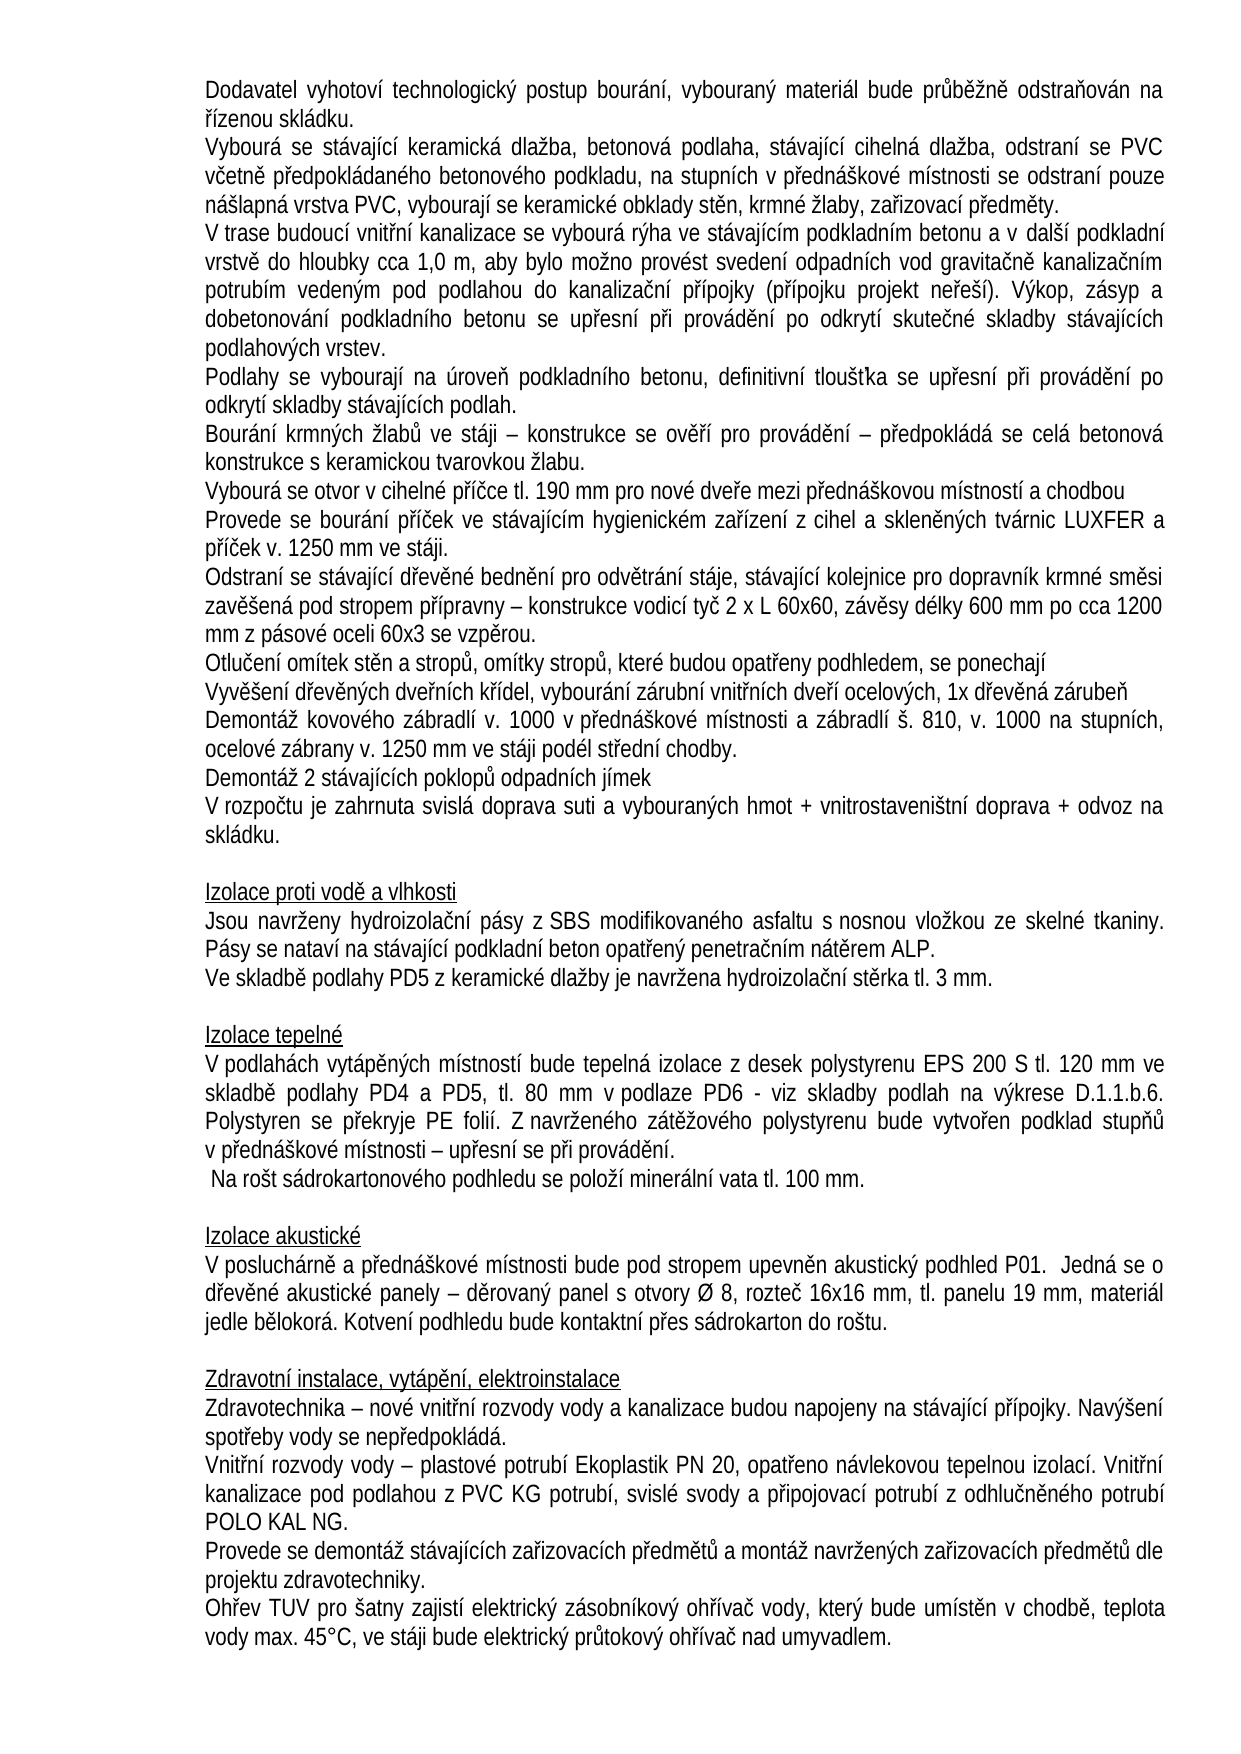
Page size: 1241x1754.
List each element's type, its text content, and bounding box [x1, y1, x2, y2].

text V posluchárně a přednáškové místnosti bude pod stropem upevněn akustický podhled P01. Jedná se o dřevěné akustické panely – děrovaný panel s otvory Ø 8, rozteč 16x16 mm, tl. panelu 19 mm, materiál jedle bělokorá. Kotvení podhledu bude kontaktní přes sádrokarton do roštu. [205, 1249, 1165, 1336]
text Vybourá se otvor v cihelné příčce tl. 190 mm pro nové dveře mezi přednáškovou místností a chodbou [205, 476, 1165, 505]
text V rozpočtu je zahrnuta svislá doprava suti a vybouraných hmot + vnitrostaveništní doprava + odvoz na skládku. [205, 791, 1165, 848]
text Izolace akustické [205, 1221, 1165, 1249]
text Odstraní se stávající dřevěné bednění pro odvětrání stáje, stávající kolejnice pro dopravník krmné směsi zavěšená pod stropem přípravny – konstrukce vodicí tyč 2 x L 60x60, závěsy délky 600 mm po cca 1200 mm z pásové oceli 60x3 se vzpěrou. [205, 562, 1165, 648]
text V trase budoucí vnitřní kanalizace se vybourá rýha ve stávajícím podkladním betonu a v další podkladní vrstvě do hloubky cca 1,0 m, aby bylo možno provést svedení odpadních vod gravitačně kanalizačním potrubím vedeným pod podlahou do kanalizační přípojky (přípojku projekt neřeší). Výkop, zásyp a dobetonování podkladního betonu se upřesní při provádění po odkrytí skutečné skladby stávajících podlahových vrstev. [205, 218, 1165, 361]
text Izolace proti vodě a vlhkosti [205, 877, 1165, 906]
text V podlahách vytápěných místností bude tepelná izolace z desek polystyrenu EPS 200 S tl. 120 mm ve skladbě podlahy PD4 a PD5, tl. 80 mm v podlaze PD6 - viz skladby podlah na výkrese D.1.1.b.6. Polystyren se překryje PE folií. Z navrženého zátěžového polystyrenu bude vytvořen podklad stupňů v přednáškové místnosti – upřesní se při provádění. [205, 1049, 1165, 1164]
text Zdravotechnika – nové vnitřní rozvody vody a kanalizace budou napojeny na stávající přípojky. Navýšení spotřeby vody se nepředpokládá. [205, 1393, 1165, 1450]
text Na rošt sádrokartonového podhledu se položí minerální vata tl. 100 mm. [205, 1164, 1165, 1192]
text Ve skladbě podlahy PD5 z keramické dlažby je navržena hydroizolační stěrka tl. 3 mm. [205, 963, 1165, 992]
text Provede se demontáž stávajících zařizovacích předmětů a montáž navržených zařizovacích předmětů dle projektu zdravotechniky. [205, 1536, 1165, 1593]
text Podlahy se vybourají na úroveň podkladního betonu, definitivní tloušťka se upřesní při provádění po odkrytí skladby stávajících podlah. [205, 361, 1165, 419]
text Vybourá se stávající keramická dlažba, betonová podlaha, stávající cihelná dlažba, odstraní se PVC včetně předpokládaného betonového podkladu, na stupních v přednáškové místnosti se odstraní pouze nášlapná vrstva PVC, vybourají se keramické obklady stěn, krmné žlaby, zařizovací předměty. [205, 132, 1165, 218]
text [205, 75, 1165, 132]
text Bourání krmných žlabů ve stáji – konstrukce se ověří pro provádění – předpokládá se celá betonová konstrukce s keramickou tvarovkou žlabu. [205, 419, 1165, 476]
text Ohřev TUV pro šatny zajistí elektrický zásobníkový ohřívač vody, který bude umístěn v chodbě, teplota vody max. 45°C, ve stáji bude elektrický průtokový ohřívač nad umyvadlem. [205, 1593, 1165, 1651]
text Demontáž kovového zábradlí v. 1000 v přednáškové místnosti a zábradlí š. 810, v. 1000 na stupních, ocelové zábrany v. 1250 mm ve stáji podél střední chodby. [205, 705, 1165, 762]
text Vyvěšení dřevěných dveřních křídel, vybourání zárubní vnitřních dveří ocelových, 1x dřevěná zárubeň [205, 677, 1165, 705]
text Izolace tepelné [205, 1020, 1165, 1049]
text Zdravotní instalace, vytápění, elektroinstalace [205, 1364, 1165, 1393]
text Jsou navrženy hydroizolační pásy z SBS modifikovaného asfaltu s nosnou vložkou ze skelné tkaniny. Pásy se nataví na stávající podkladní beton opatřený penetračním nátěrem ALP. [205, 906, 1165, 963]
text Provede se bourání příček ve stávajícím hygienickém zařízení z cihel a skleněných tvárnic LUXFER a příček v. 1250 mm ve stáji. [205, 505, 1165, 562]
text Otlučení omítek stěn a stropů, omítky stropů, které budou opatřeny podhledem, se ponechají [205, 648, 1165, 677]
text Vnitřní rozvody vody – plastové potrubí Ekoplastik PN 20, opatřeno návlekovou tepelnou izolací. Vnitřní kanalizace pod podlahou z PVC KG potrubí, svislé svody a připojovací potrubí z odhlučněného potrubí POLO KAL NG. [205, 1450, 1165, 1536]
text Demontáž 2 stávajících poklopů odpadních jímek [205, 762, 1165, 791]
